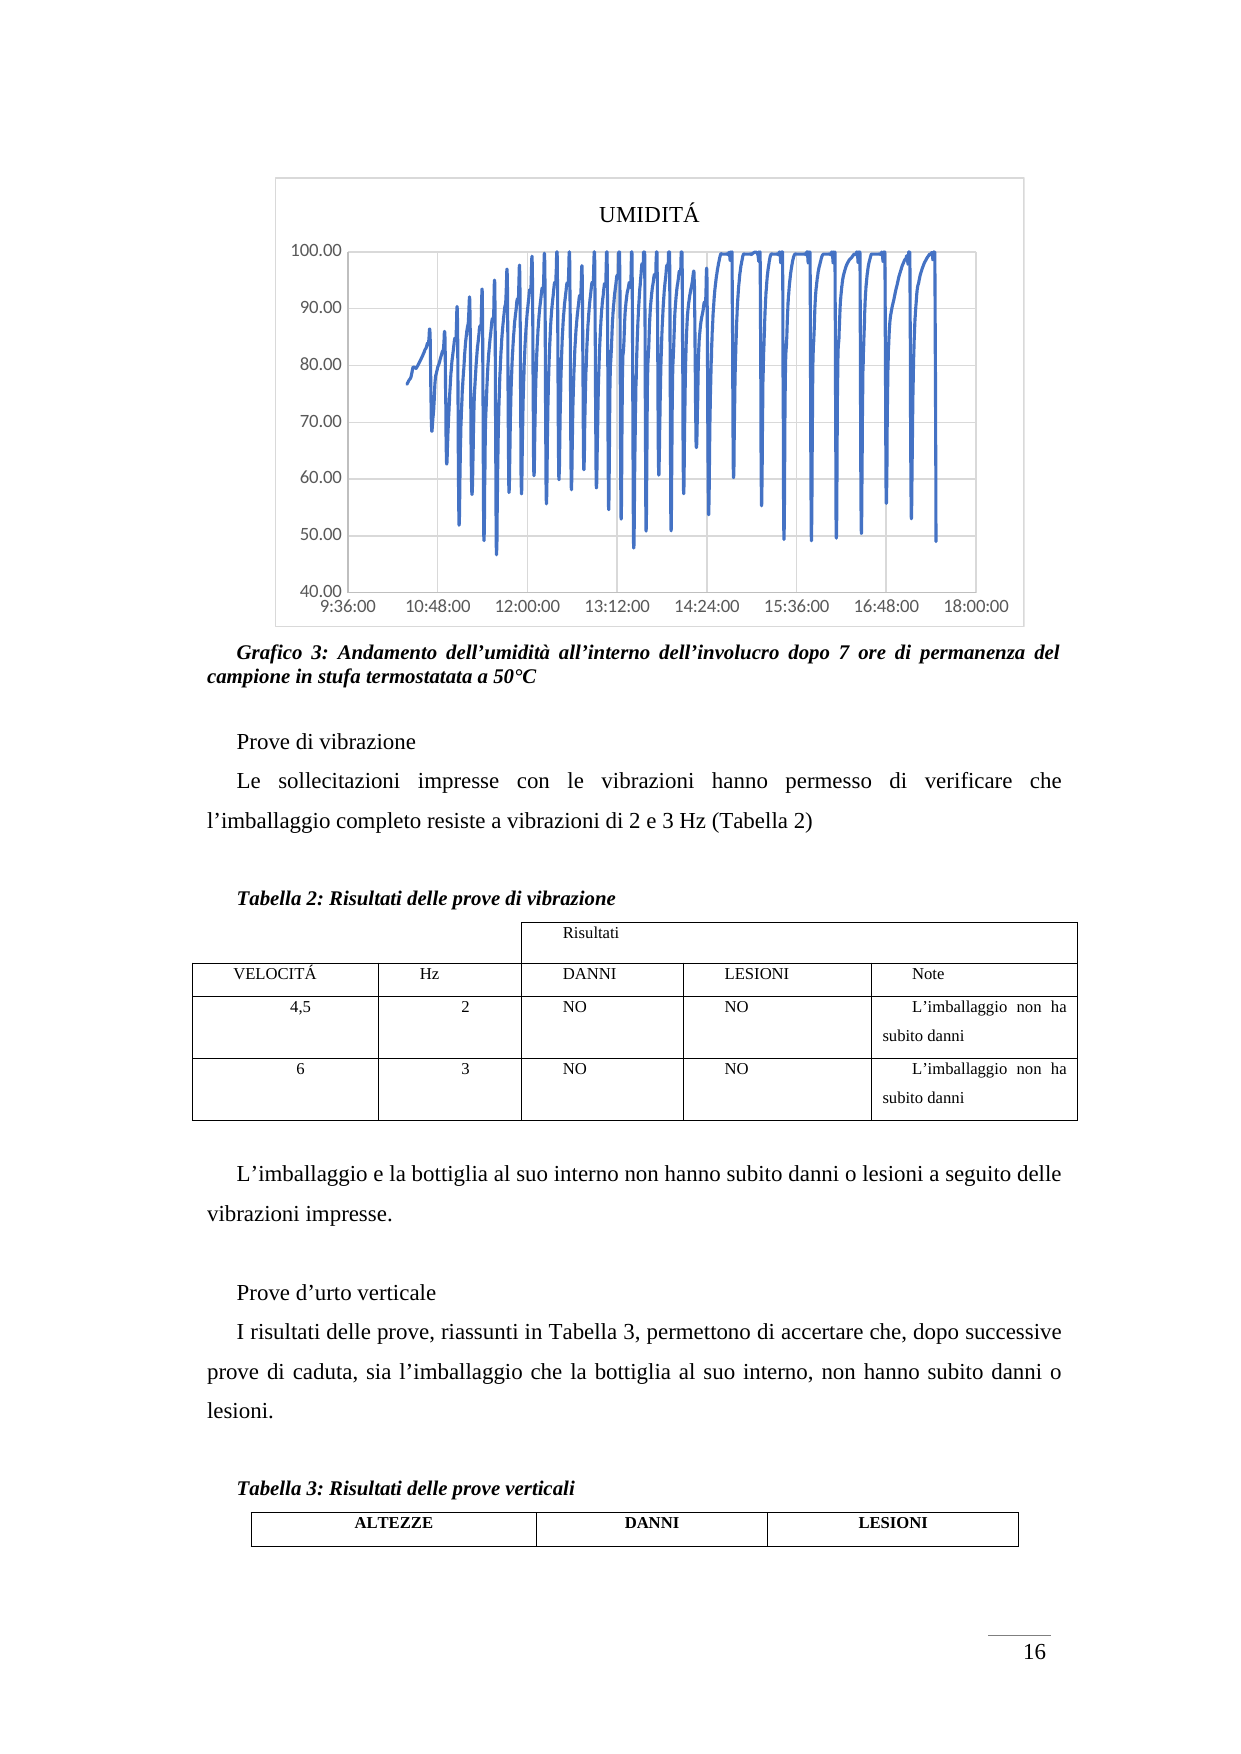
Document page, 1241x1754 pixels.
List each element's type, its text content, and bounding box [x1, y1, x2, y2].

table_cell Hz [379, 964, 521, 996]
table_cell NO [684, 1059, 871, 1120]
table_header LESIONI [768, 1513, 1018, 1546]
table_cell L’imballaggio non ha subito danni [872, 1059, 1077, 1120]
table_header Risultati [522, 923, 1077, 962]
text L’imballaggio e la bottiglia al suo interno non hanno subito danni o lesioni a seguito delle vibrazioni impresse. [207, 1160, 1063, 1226]
table_cell Note [872, 964, 1077, 996]
table_cell 6 [193, 1059, 378, 1120]
table_cell 3 [379, 1059, 521, 1120]
table_cell LESIONI [684, 964, 871, 996]
table_cell 4,5 [193, 997, 378, 1058]
table_cell NO [522, 997, 683, 1058]
text Prove d’urto verticale [207, 1279, 1063, 1305]
text I risultati delle prove, riassunti in Tabella 3, permettono di accertare che, dopo successive prove di caduta, sia l’imballaggio che la bottiglia al suo interno, non hanno subito danni o lesioni. [207, 1318, 1063, 1424]
text Tabella 2: Risultati delle prove di vibrazione [207, 886, 1063, 910]
text Tabella 3: Risultati delle prove verticali [207, 1476, 1063, 1500]
table_cell L’imballaggio non ha subito danni [872, 997, 1077, 1058]
table_header ALTEZZE (cm) [252, 1513, 536, 1546]
table_cell VELOCITÁ [193, 964, 378, 996]
table_cell 2 [379, 997, 521, 1058]
text Prove di vibrazione [207, 728, 1063, 754]
table_cell NO [684, 997, 871, 1058]
table_cell DANNI [522, 964, 683, 996]
table_header DANNI [537, 1513, 767, 1546]
text Le sollecitazioni impresse con le vibrazioni hanno permesso di verificare che l’imballaggio completo resiste a vibrazioni di 2 e 3 Hz (Tabella 2) [207, 767, 1063, 833]
text Grafico 3: Andamento dell’umidità all’interno dell’involucro dopo 7 ore di permanenza del campione in stufa termostatata a 50°C [207, 640, 1063, 688]
table_cell NO [522, 1059, 683, 1120]
